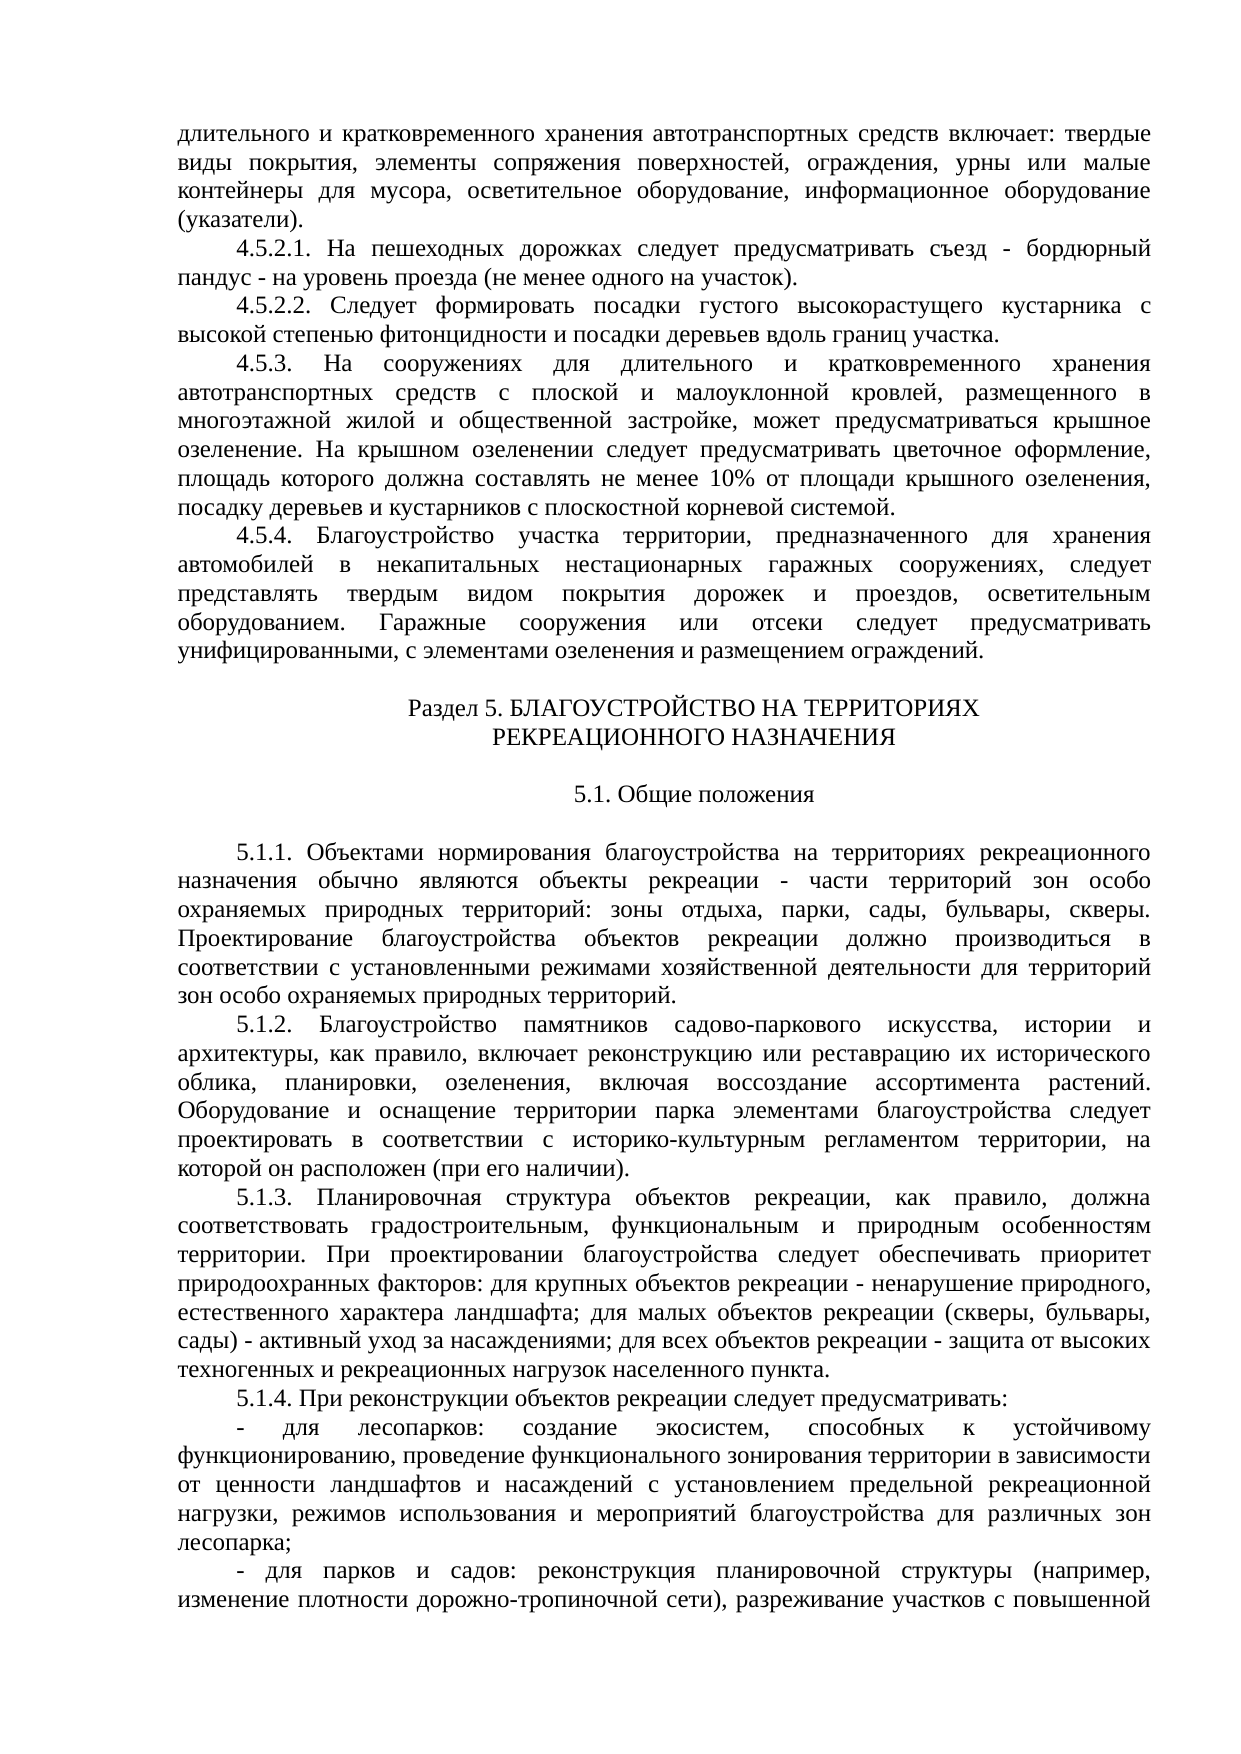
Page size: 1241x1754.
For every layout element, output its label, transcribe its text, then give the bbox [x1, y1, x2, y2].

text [177, 1556, 1152, 1613]
text 4.5.2.2. Следует формировать посадки густого высокорастущего кустарника с высокой степенью фитонцидности и посадки деревьев вдоль границ участка. [177, 291, 1152, 348]
text 5.1.4. При реконструкции объектов рекреации следует предусматривать: [177, 1383, 1152, 1412]
text РЕКРЕАЦИОННОГО НАЗНАЧЕНИЯ [177, 722, 1152, 751]
text 4.5.4. Благоустройство участка территории, предназначенного для хранения автомобилей в некапитальных нестационарных гаражных сооружениях, следует представлять твердым видом покрытия дорожек и проездов, осветительным оборудованием. Гаражные сооружения или отсеки следует предусматривать унифицированными, с элементами озеленения и размещением ограждений. [177, 521, 1152, 664]
text 5.1.1. Объектами нормирования благоустройства на территориях рекреационного назначения обычно являются объекты рекреации - части территорий зон особо охраняемых природных территорий: зоны отдыха, парки, сады, бульвары, скверы. Проектирование благоустройства объектов рекреации должно производиться в соответствии с установленными режимами хозяйственной деятельности для территорий зон особо охраняемых природных территорий. [177, 837, 1152, 1009]
text - для лесопарков: создание экосистем, способных к устойчивому функционированию, проведение функционального зонирования территории в зависимости от ценности ландшафтов и насаждений с установлением предельной рекреационной нагрузки, режимов использования и мероприятий благоустройства для различных зон лесопарка; [177, 1412, 1152, 1556]
text 4.5.3. На сооружениях для длительного и кратковременного хранения автотранспортных средств с плоской и малоуклонной кровлей, размещенного в многоэтажной жилой и общественной застройке, может предусматриваться крышное озеленение. На крышном озеленении следует предусматривать цветочное оформление, площадь которого должна составлять не менее 10% от площади крышного озеленения, посадку деревьев и кустарников с плоскостной корневой системой. [177, 348, 1152, 521]
text 5.1. Общие положения [177, 779, 1152, 808]
text 5.1.3. Планировочная структура объектов рекреации, как правило, должна соответствовать градостроительным, функциональным и природным особенностям территории. При проектировании благоустройства следует обеспечивать приоритет природоохранных факторов: для крупных объектов рекреации - ненарушение природного, естественного характера ландшафта; для малых объектов рекреации (скверы, бульвары, сады) - активный уход за насаждениями; для всех объектов рекреации - защита от высоких техногенных и рекреационных нагрузок населенного пункта. [177, 1182, 1152, 1383]
text Раздел 5. БЛАГОУСТРОЙСТВО НА ТЕРРИТОРИЯХ [177, 693, 1152, 722]
text 5.1.2. Благоустройство памятников садово-паркового искусства, истории и архитектуры, как правило, включает реконструкцию или реставрацию их исторического облика, планировки, озеленения, включая воссоздание ассортимента растений. Оборудование и оснащение территории парка элементами благоустройства следует проектировать в соответствии с историко-культурным регламентом территории, на которой он расположен (при его наличии). [177, 1009, 1152, 1182]
text 4.5.2.1. На пешеходных дорожках следует предусматривать съезд - бордюрный пандус - на уровень проезда (не менее одного на участок). [177, 233, 1152, 291]
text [177, 118, 1152, 233]
